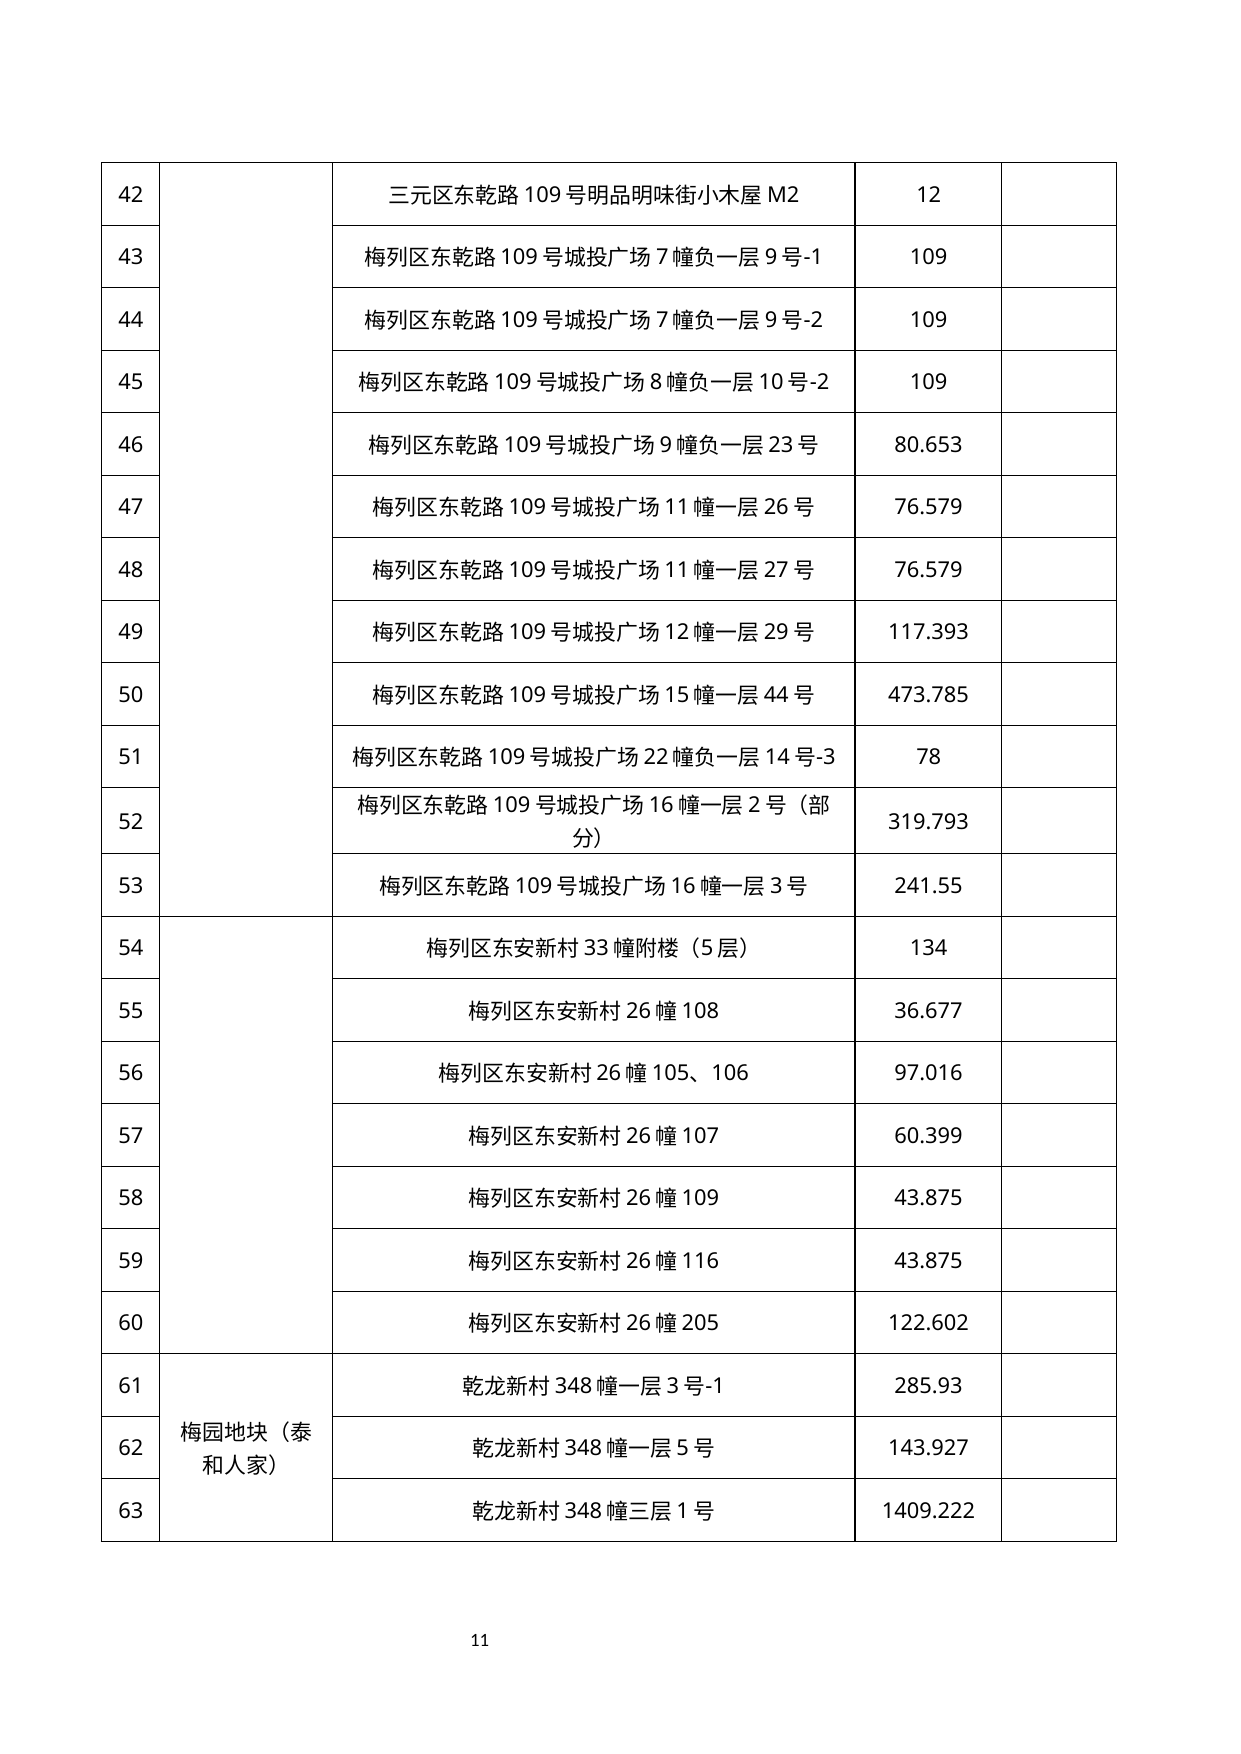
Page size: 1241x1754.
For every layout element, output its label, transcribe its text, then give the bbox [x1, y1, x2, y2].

table_cell 54 [102, 917, 159, 978]
table_cell 473.785 [856, 663, 1001, 724]
table_cell 241.55 [856, 854, 1001, 916]
table_cell 44 [102, 288, 159, 349]
table_cell 梅列区东乾路109号城投广场7幢负一层9号-2 [333, 288, 854, 349]
table_cell [1002, 1229, 1116, 1291]
table_cell 60 [102, 1292, 159, 1353]
table_cell [1002, 538, 1116, 599]
table_cell 51 [102, 726, 159, 787]
table_cell 59 [102, 1229, 159, 1291]
table_cell [160, 917, 332, 1353]
table_cell [1002, 1479, 1116, 1541]
table_cell 122.602 [856, 1292, 1001, 1353]
table_cell 36.677 [856, 979, 1001, 1041]
table_cell 梅列区东乾路109号城投广场9幢负一层23号 [333, 413, 854, 474]
table_cell 乾龙新村348幢三层1号 [333, 1479, 854, 1541]
table_cell 55 [102, 979, 159, 1041]
table_cell [1002, 979, 1116, 1041]
table_cell [1002, 1167, 1116, 1228]
table_cell 梅列区东安新村26幢109 [333, 1167, 854, 1228]
table_cell 48 [102, 538, 159, 599]
table_cell [1002, 788, 1116, 853]
table_cell 梅列区东乾路109号城投广场16幢一层3号 [333, 854, 854, 916]
table_cell 53 [102, 854, 159, 916]
table_cell 梅列区东乾路109号城投广场7幢负一层9号-1 [333, 226, 854, 287]
table_cell [1002, 226, 1116, 287]
table_cell 乾龙新村348幢一层5号 [333, 1417, 854, 1478]
table_cell 梅列区东安新村26幢107 [333, 1104, 854, 1166]
table_cell [1002, 854, 1116, 916]
table_cell 63 [102, 1479, 159, 1541]
table_cell 梅列区东乾路109号城投广场11幢一层27号 [333, 538, 854, 599]
table_cell [1002, 1354, 1116, 1416]
table_cell 梅列区东安新村26幢108 [333, 979, 854, 1041]
table_cell 梅列区东乾路109号城投广场15幢一层44号 [333, 663, 854, 724]
table_cell 梅列区东乾路109号城投广场16幢一层2号（部分） [333, 788, 854, 853]
table_cell 43.875 [856, 1229, 1001, 1291]
table_cell 117.393 [856, 601, 1001, 662]
table_cell 梅列区东安新村26幢116 [333, 1229, 854, 1291]
table_cell [1002, 726, 1116, 787]
table_cell [1002, 1042, 1116, 1103]
table_cell 乾龙新村348幢一层3号-1 [333, 1354, 854, 1416]
table_cell [1002, 1417, 1116, 1478]
table_cell 58 [102, 1167, 159, 1228]
table_cell 134 [856, 917, 1001, 978]
table_cell [1002, 288, 1116, 349]
table_cell 梅园地块（泰和人家） [160, 1354, 332, 1541]
table_cell 47 [102, 476, 159, 537]
table_cell [1002, 351, 1116, 412]
table_cell 梅列区东乾路109号城投广场12幢一层29号 [333, 601, 854, 662]
table_cell [1002, 1104, 1116, 1166]
table_cell 60.399 [856, 1104, 1001, 1166]
table_cell [1002, 413, 1116, 474]
table_cell 57 [102, 1104, 159, 1166]
table_cell 50 [102, 663, 159, 724]
table_cell 梅列区东乾路109号城投广场22幢负一层14号-3 [333, 726, 854, 787]
table_cell 76.579 [856, 538, 1001, 599]
table_cell 42 [102, 163, 159, 224]
table_cell 1409.222 [856, 1479, 1001, 1541]
table_cell 109 [856, 288, 1001, 349]
table_cell [1002, 663, 1116, 724]
table_cell 12 [856, 163, 1001, 224]
table_cell 319.793 [856, 788, 1001, 853]
table_cell 梅列区东安新村26幢105、106 [333, 1042, 854, 1103]
table_cell 45 [102, 351, 159, 412]
table_cell 56 [102, 1042, 159, 1103]
table_cell [1002, 476, 1116, 537]
table_cell 62 [102, 1417, 159, 1478]
table_cell [1002, 917, 1116, 978]
table_cell 80.653 [856, 413, 1001, 474]
table_cell 143.927 [856, 1417, 1001, 1478]
table_cell 梅列区东乾路109号城投广场8幢负一层10号-2 [333, 351, 854, 412]
table_cell [1002, 163, 1116, 224]
table_cell 97.016 [856, 1042, 1001, 1103]
table_cell 78 [856, 726, 1001, 787]
table_cell 52 [102, 788, 159, 853]
table_cell 43.875 [856, 1167, 1001, 1228]
table_cell [1002, 601, 1116, 662]
table_cell 43 [102, 226, 159, 287]
table_cell 109 [856, 351, 1001, 412]
table_cell 三元区东乾路109号明品明味街小木屋M2 [333, 163, 854, 224]
table_cell 285.93 [856, 1354, 1001, 1416]
table_cell 109 [856, 226, 1001, 287]
table_cell 76.579 [856, 476, 1001, 537]
table_cell 46 [102, 413, 159, 474]
table_cell 61 [102, 1354, 159, 1416]
table_cell 梅列区东安新村26幢205 [333, 1292, 854, 1353]
table_cell 49 [102, 601, 159, 662]
table_cell 梅列区东安新村33幢附楼（5层） [333, 917, 854, 978]
table_cell 梅列区东乾路109号城投广场11幢一层26号 [333, 476, 854, 537]
table_cell [1002, 1292, 1116, 1353]
